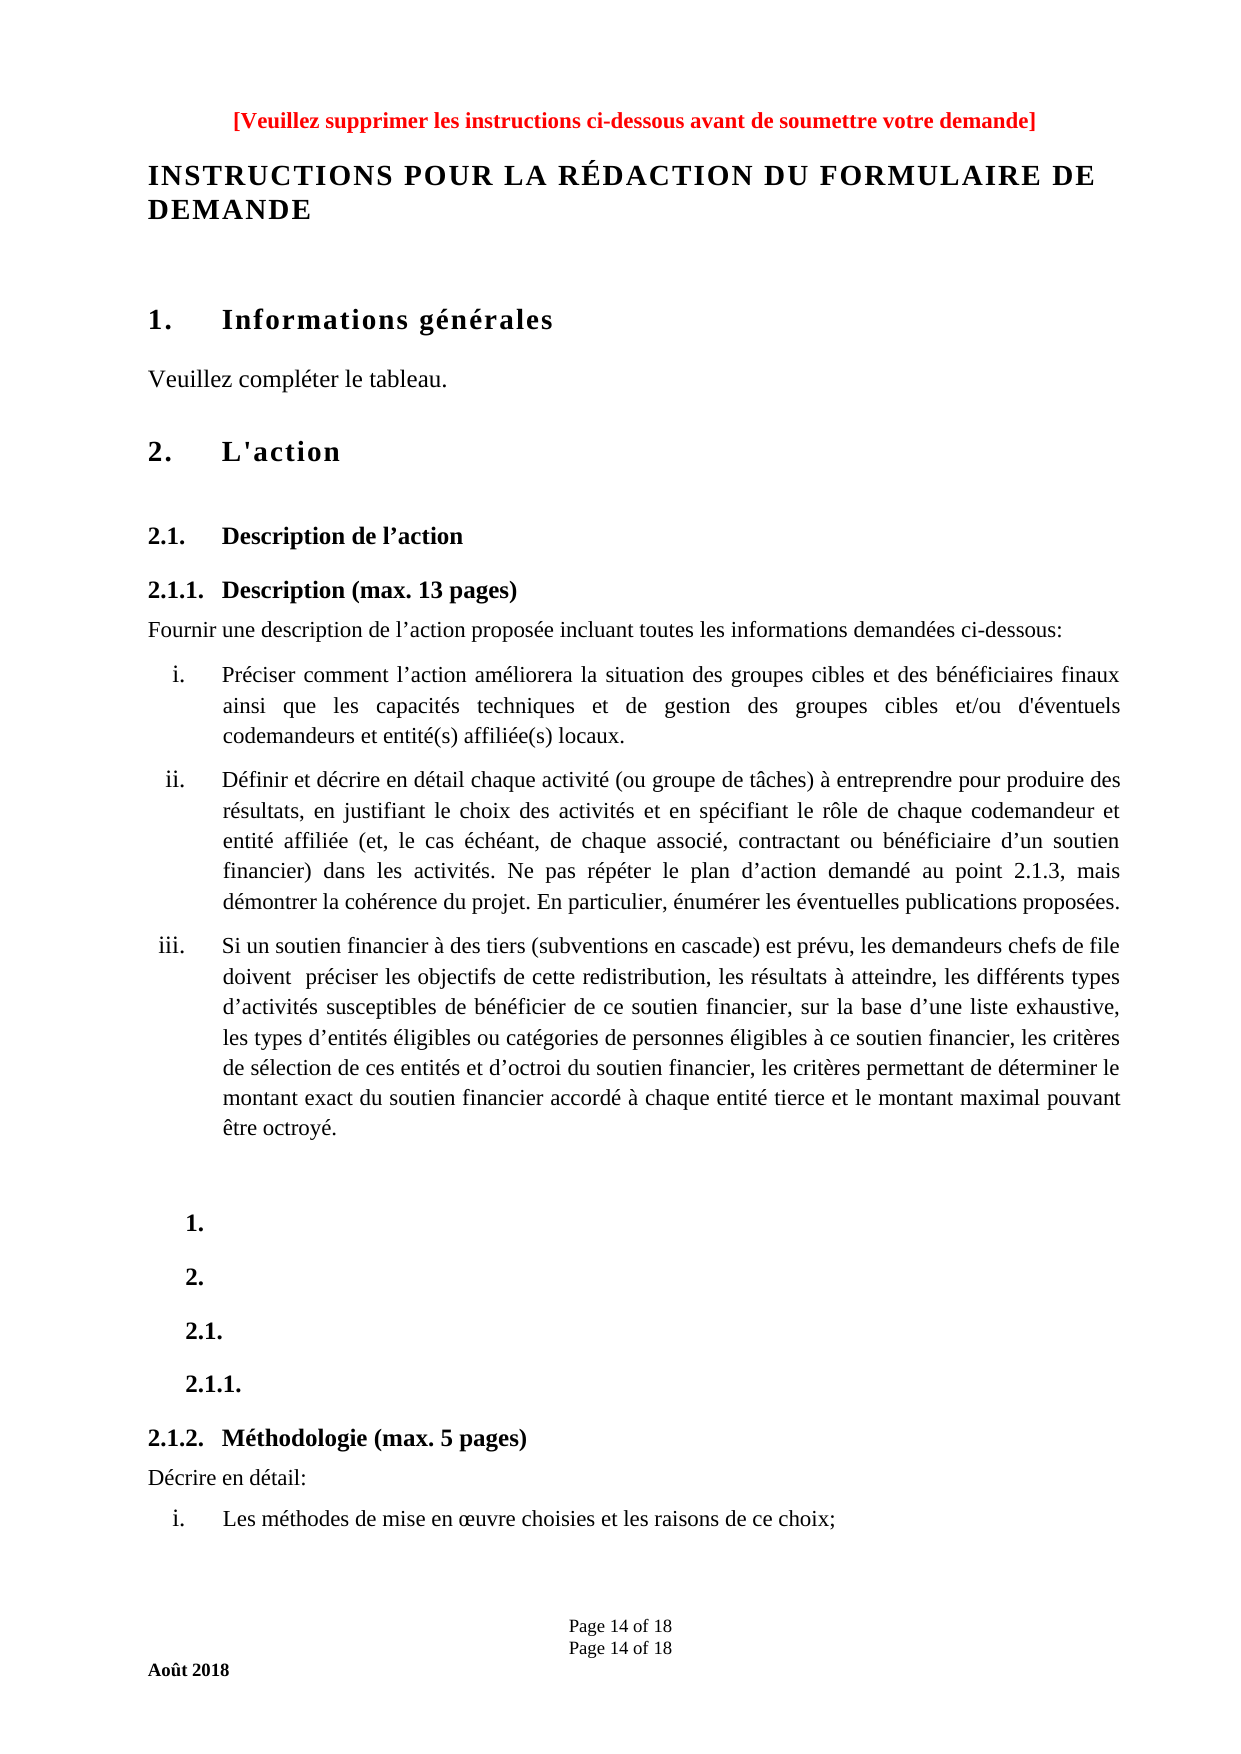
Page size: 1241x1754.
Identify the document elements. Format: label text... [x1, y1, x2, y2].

text [Veuillez supprimer les instructions ci-dessous avant de soumettre votre demande] [148, 107, 1122, 133]
text Veuillez compléter le tableau. [148, 364, 1122, 393]
list Définir et décrire en détail chaque activité (ou groupe de tâches) à entreprendre pour produire des résultats, en justifiant le choix des activités et en spécifiant le rôle de chaque codemandeur et entité affiliée (et, le cas échéant, de chaque associé, contractant ou bénéficiaire d’un soutien financier) dans les activités. Ne pas répéter le plan d’action demandé au point 2.1.3, mais démontrer la cohérence du projet. En particulier, énumérer les éventuelles publications proposées. [185, 764, 1122, 914]
subtitle Informations générales [148, 302, 1122, 335]
list Préciser comment l’action améliorera la situation des groupes cibles et des bénéficiaires finaux ainsi que les capacités techniques et de gestion des groupes cibles et/ou d'éventuels codemandeurs et entité(s) affiliée(s) locaux. [185, 659, 1122, 748]
subtitle L'action [148, 434, 1122, 468]
text Décrire en détail: [148, 1464, 1122, 1491]
list Si un soutien financier à des tiers (subventions en cascade) est prévu, les demandeurs chefs de file doivent préciser les objectifs de cette redistribution, les résultats à atteindre, les différents types d’activités susceptibles de bénéficier de ce soutien financier, sur la base d’une liste exhaustive, les types d’entités éligibles ou catégories de personnes éligibles à ce soutien financier, les critères de sélection de ces entités et d’octroi du soutien financier, les critères permettant de déterminer le montant exact du soutien financier accordé à chaque entité tierce et le montant maximal pouvant être octroyé. [185, 931, 1122, 1141]
subtitle Méthodologie (max. 5 pages) [148, 1423, 1122, 1452]
subtitle INSTRUCTIONS POUR LA rédaction du formulaire de demande [148, 158, 1122, 225]
subtitle Description de l’action [148, 521, 1122, 550]
list Les méthodes de mise en œuvre choisies et les raisons de ce choix; [185, 1503, 1122, 1532]
text Fournir une description de l’action proposée incluant toutes les informations demandées ci-dessous: [148, 616, 1122, 643]
subtitle Description (max. 13 pages) [148, 575, 1122, 604]
